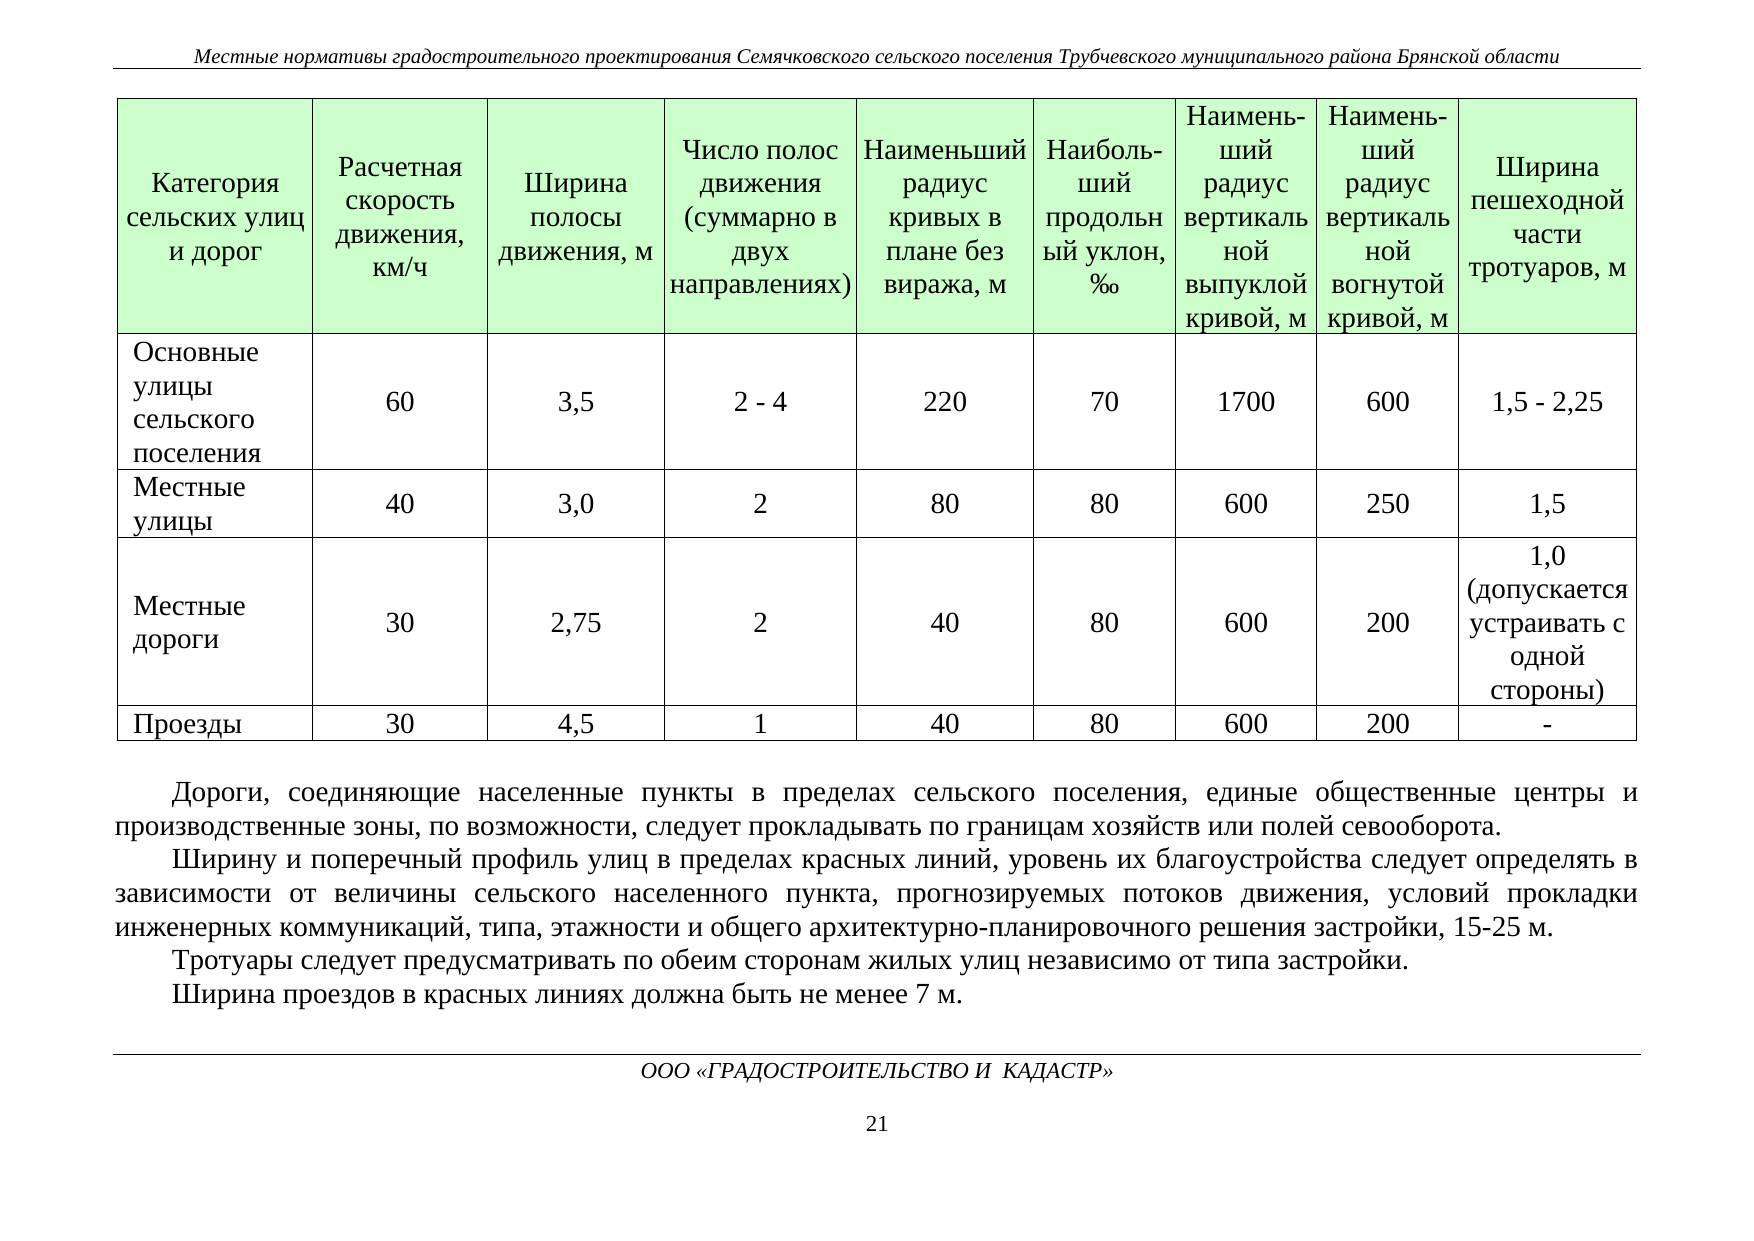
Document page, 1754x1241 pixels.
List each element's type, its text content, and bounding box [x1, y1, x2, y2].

table_cell 2 [665, 538, 856, 705]
table_header Ширина полосы движения, м [488, 99, 664, 333]
table_cell Проезды [118, 706, 312, 740]
table_header Ширина пешеходной части тротуаров, м [1459, 99, 1636, 333]
table_cell 200 [1317, 706, 1458, 740]
table_cell 3,5 [488, 334, 664, 468]
table_cell 40 [313, 470, 487, 537]
table_cell 600 [1176, 706, 1316, 740]
table_cell 40 [857, 706, 1033, 740]
text Тротуары следует предусматривать по обеим сторонам жилых улиц независимо от типа застройки. [114, 942, 1639, 976]
table_cell 600 [1176, 538, 1316, 705]
table_cell 1,0 (допускается устраивать с одной стороны) [1459, 538, 1636, 705]
table_cell 220 [857, 334, 1033, 468]
text Дороги, соединяющие населенные пункты в пределах сельского поселения, единые общественные центры и производственные зоны, по возможности, следует прокладывать по границам хозяйств или полей севооборота. [114, 774, 1639, 842]
table_cell 1,5 - 2,25 [1459, 334, 1636, 468]
table_cell 1,5 [1459, 470, 1636, 537]
table_header Категория сельских улиц и дорог [118, 99, 312, 333]
table_cell 2 - 4 [665, 334, 856, 468]
table_header Наименьший радиус кривых в плане без виража, м [857, 99, 1033, 333]
table_cell 2 [665, 470, 856, 537]
table_cell 30 [313, 538, 487, 705]
table_cell 70 [1034, 334, 1175, 468]
table_header Наимень-ший радиус вертикальной вогнутой кривой, м [1317, 99, 1458, 333]
table_cell 3,0 [488, 470, 664, 537]
table_cell 1700 [1176, 334, 1316, 468]
text Ширина проездов в красных линиях должна быть не менее . [114, 976, 1639, 1009]
table_header Число полос движения (суммарно в двух направлениях) [665, 99, 856, 333]
table_cell 1 [665, 706, 856, 740]
table_cell 80 [1034, 538, 1175, 705]
table_cell 600 [1176, 470, 1316, 537]
table_cell 250 [1317, 470, 1458, 537]
table_cell 80 [1034, 470, 1175, 537]
table_cell - [1459, 706, 1636, 740]
table_cell 2,75 [488, 538, 664, 705]
table_cell Местные улицы [118, 470, 312, 537]
table_header Наиболь-ший продольный уклон, ‰ [1034, 99, 1175, 333]
table_header Расчетная скорость движения, км/ч [313, 99, 487, 333]
table_cell 30 [313, 706, 487, 740]
table_cell 60 [313, 334, 487, 468]
table_cell 4,5 [488, 706, 664, 740]
table_header Наимень-ший радиус вертикальной выпуклой кривой, м [1176, 99, 1316, 333]
table_cell Основные улицы сельского поселения [118, 334, 312, 468]
table_cell Местные дороги [118, 538, 312, 705]
text Ширину и поперечный профиль улиц в пределах красных линий, уровень их благоустройства следует определять в зависимости от величины сельского населенного пункта, прогнозируемых потоков движения, условий прокладки инженерных коммуникаций, типа, этажности и общего архитектурно-планировочного решения застройки, 15-25 м. [114, 842, 1639, 942]
table_cell 40 [857, 538, 1033, 705]
table_cell 80 [857, 470, 1033, 537]
table_cell 600 [1317, 334, 1458, 468]
table_cell 200 [1317, 538, 1458, 705]
table_cell 80 [1034, 706, 1175, 740]
